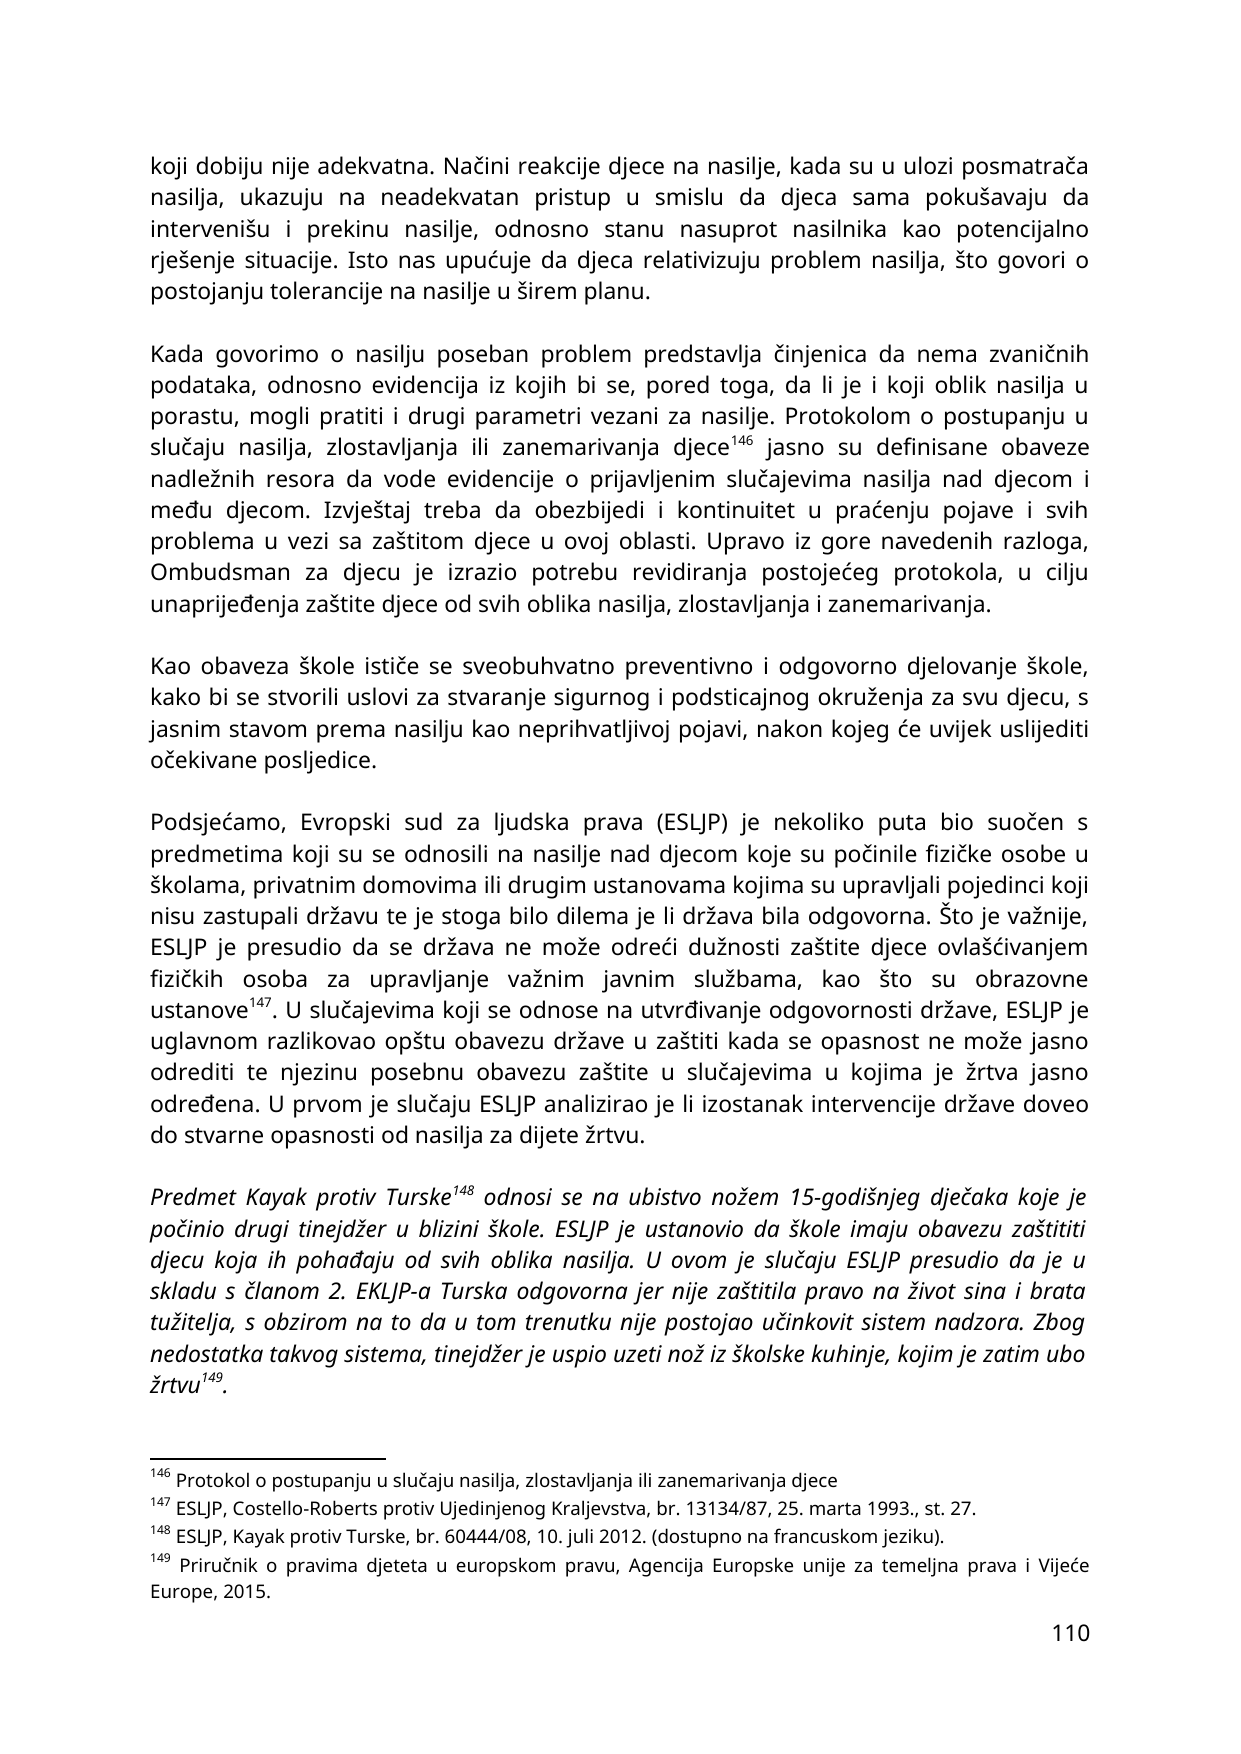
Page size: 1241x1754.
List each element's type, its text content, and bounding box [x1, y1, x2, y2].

text Predmet Kayak protiv Turske odnosi se na ubistvo nožem 15-godišnjeg dječaka koje je počinio drugi tinejdžer u blizini škole. ESLJP je ustanovio da škole imaju obavezu zaštititi djecu koja ih pohađaju od svih oblika nasilja. U ovom je slučaju ESLJP presudio da je u skladu s članom 2. EKLJP-a Turska odgovorna jer nije zaštitila pravo na život sina i brata tužitelja, s obzirom na to da u tom trenutku nije postojao učinkovit sistem nadzora. Zbog nedostatka takvog sistema, tinejdžer je uspio uzeti nož iz školske kuhinje, kojim je zatim ubo žrtvu. [150, 1181, 1090, 1400]
text Kao obaveza škole ističe se sveobuhvatno preventivno i odgovorno djelovanje škole, kako bi se stvorili uslovi za stvaranje sigurnog i podsticajnog okruženja za svu djecu, s jasnim stavom prema nasilju kao neprihvatljivoj pojavi, nakon kojeg će uvijek uslijediti očekivane posljedice. [150, 650, 1090, 775]
text Podsjećamo, Evropski sud za ljudska prava (ESLJP) je nekoliko puta bio suočen s predmetima koji su se odnosili na nasilje nad djecom koje su počinile fizičke osobe u školama, privatnim domovima ili drugim ustanovama kojima su upravljali pojedinci koji nisu zastupali državu te je stoga bilo dilema je li država bila odgovorna. Što je važnije, ESLJP je presudio da se država ne može odreći dužnosti zaštite djece ovlašćivanjem fizičkih osoba za upravljanje važnim javnim službama, kao što su obrazovne ustanove. U slučajevima koji se odnose na utvrđivanje odgovornosti države, ESLJP je uglavnom razlikovao opštu obavezu države u zaštiti kada se opasnost ne može jasno odrediti te njezinu posebnu obavezu zaštite u slučajevima u kojima je žrtva jasno određena. U prvom je slučaju ESLJP analizirao je li izostanak intervencije države doveo do stvarne opasnosti od nasilja za dijete žrtvu. [150, 806, 1090, 1150]
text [150, 150, 1090, 306]
text Kada govorimo o nasilju poseban problem predstavlja činjenica da nema zvaničnih podataka, odnosno evidencija iz kojih bi se, pored toga, da li je i koji oblik nasilja u porastu, mogli pratiti i drugi parametri vezani za nasilje. Protokolom o postupanju u slučaju nasilja, zlostavljanja ili zanemarivanja djece jasno su definisane obaveze nadležnih resora da vode evidencije o prijavljenim slučajevima nasilja nad djecom i među djecom. Izvještaj treba da obezbijedi i kontinuitet u praćenju pojave i svih problema u vezi sa zaštitom djece u ovoj oblasti. Upravo iz gore navedenih razloga, Ombudsman za djecu je izrazio potrebu revidiranja postojećeg protokola, u cilju unaprijeđenja zaštite djece od svih oblika nasilja, zlostavljanja i zanemarivanja. [150, 337, 1090, 619]
